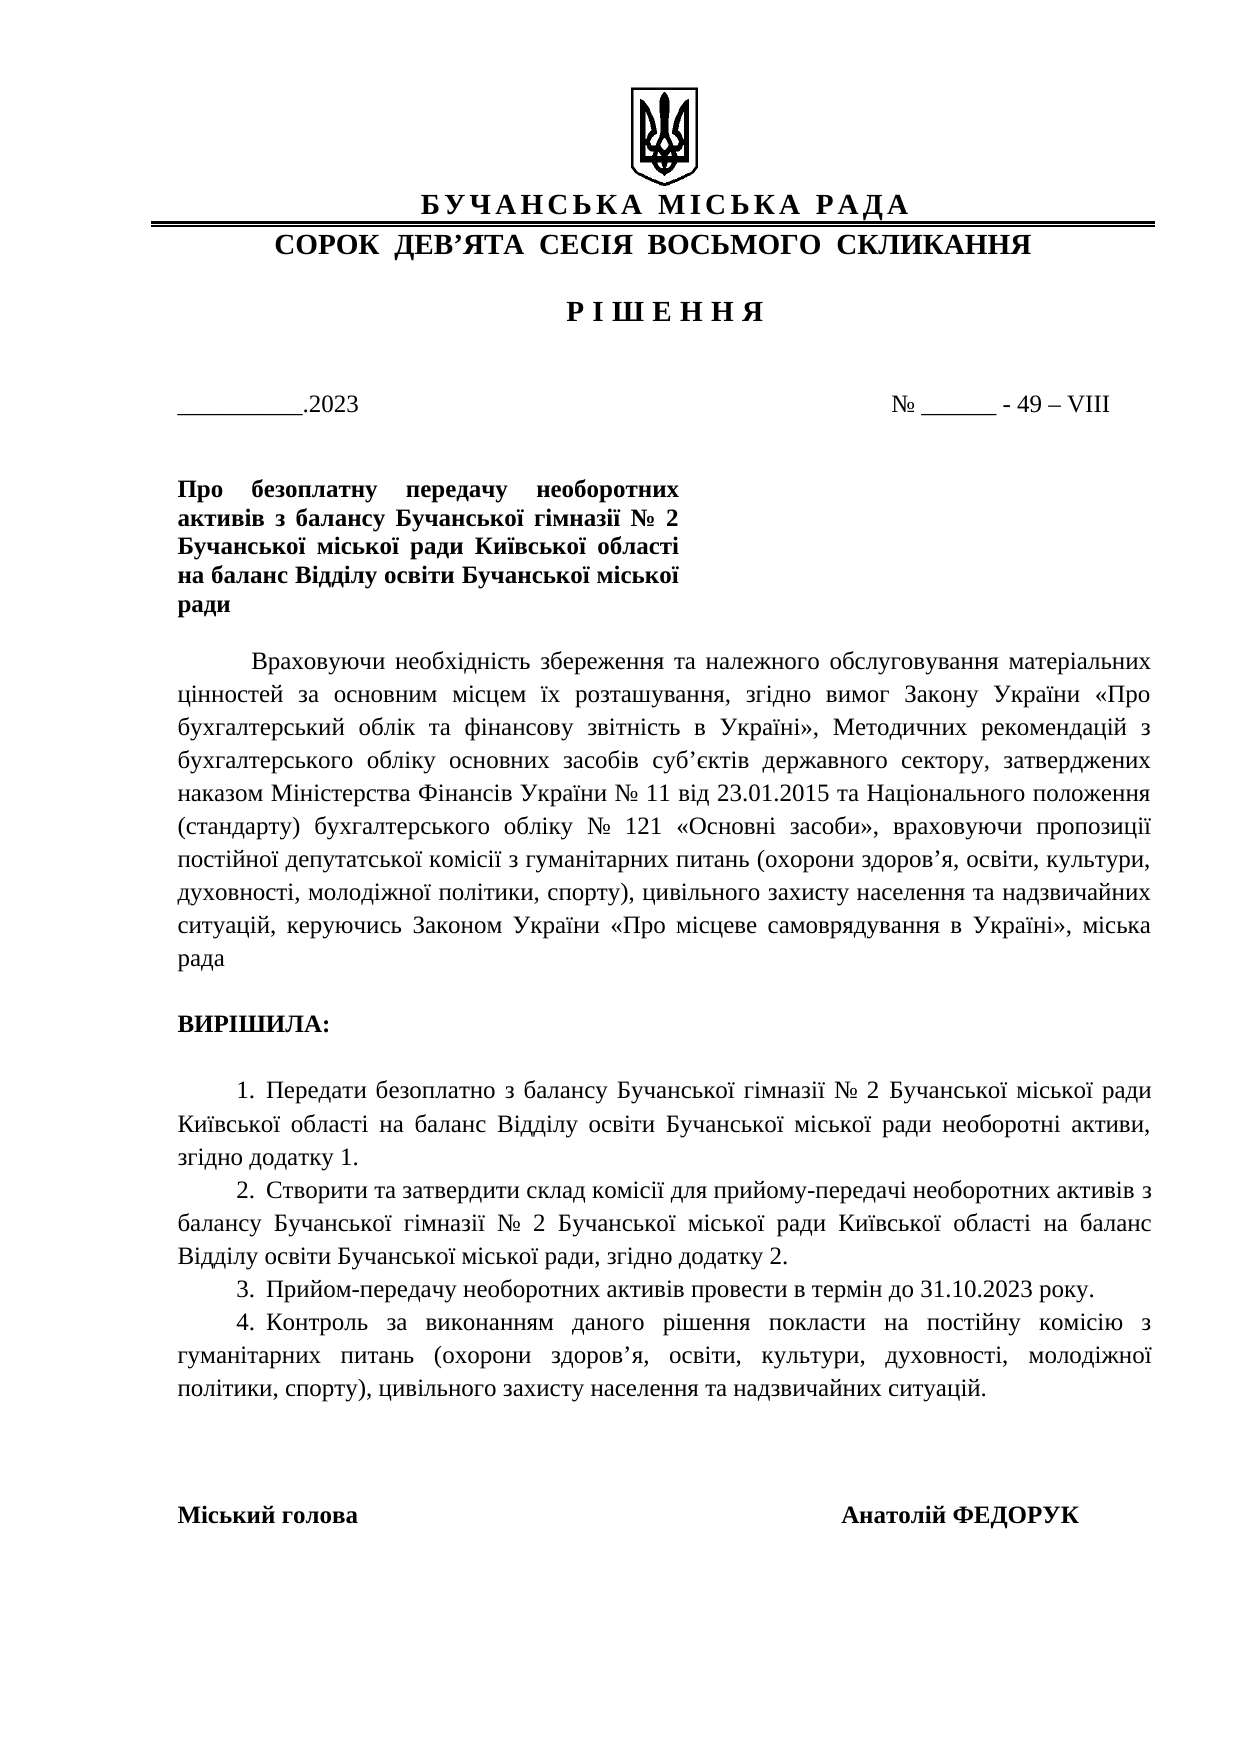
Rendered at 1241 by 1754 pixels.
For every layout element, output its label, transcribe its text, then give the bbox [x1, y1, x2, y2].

text Враховуючи необхідність збереження та належного обслуговування матеріальних цінностей за основним місцем їх розташування, згідно вимог Закону України «Про бухгалтерський облік та фінансову звітність в Україні», Методичних рекомендацій з бухгалтерського обліку основних засобів суб’єктів державного сектору, затверджених наказом Міністерства Фінансів України № 11 від 23.01.2015 та Національного положення (стандарту) бухгалтерського обліку № 121 «Основні засоби», враховуючи пропозиції постійної депутатської комісії з гуманітарних питань (охорони здоров’я, освіти, культури, духовності, молодіжної політики, спорту), цивільного захисту населення та надзвичайних ситуацій, керуючись Законом України «Про місцеве самоврядування в Україні», міська рада [177, 646, 1152, 972]
table_header СОРОК ДЕВ’ЯТА СЕСІЯ ВОСЬМОГО СКЛИКАННЯ [151, 227, 1155, 260]
list Прийом-передачу необоротних активів провести в термін до 31.10.2023 року. [177, 1274, 1152, 1302]
subtitle __________.2023 № ______ - 49 – VIІІ [177, 389, 1152, 418]
list Передати безоплатно з балансу Бучанської гімназії № 2 Бучанської міської ради Київської області на баланс Відділу освіти Бучанської міської ради необоротні активи, згідно додатку 1. [177, 1076, 1152, 1170]
text РІШЕННЯ [177, 294, 1152, 327]
list Контроль за виконанням даного рішення покласти на постійну комісію з гуманітарних питань (охорони здоров’я, освіти, культури, духовності, молодіжної політики, спорту), цивільного захисту населення та надзвичайних ситуацій. [177, 1307, 1152, 1402]
text БУЧАНСЬКА МІСЬКА РАДА [177, 187, 1152, 221]
picture [629, 87, 700, 187]
text Про безоплатну передачу необоротних активів з балансу Бучанської гімназії № 2 Бучанської міської ради Київської області на баланс Відділу освіти Бучанської міської ради [177, 474, 679, 618]
list Створити та затвердити склад комісії для прийому-передачі необоротних активів з балансу Бучанської гімназії № 2 Бучанської міської ради Київської області на баланс Відділу освіти Бучанської міської ради, згідно додатку 2. [177, 1175, 1152, 1269]
text Міський голова Анатолій ФЕДОРУК [177, 1501, 1152, 1529]
text ВИРІШИЛА: [177, 1009, 1152, 1038]
